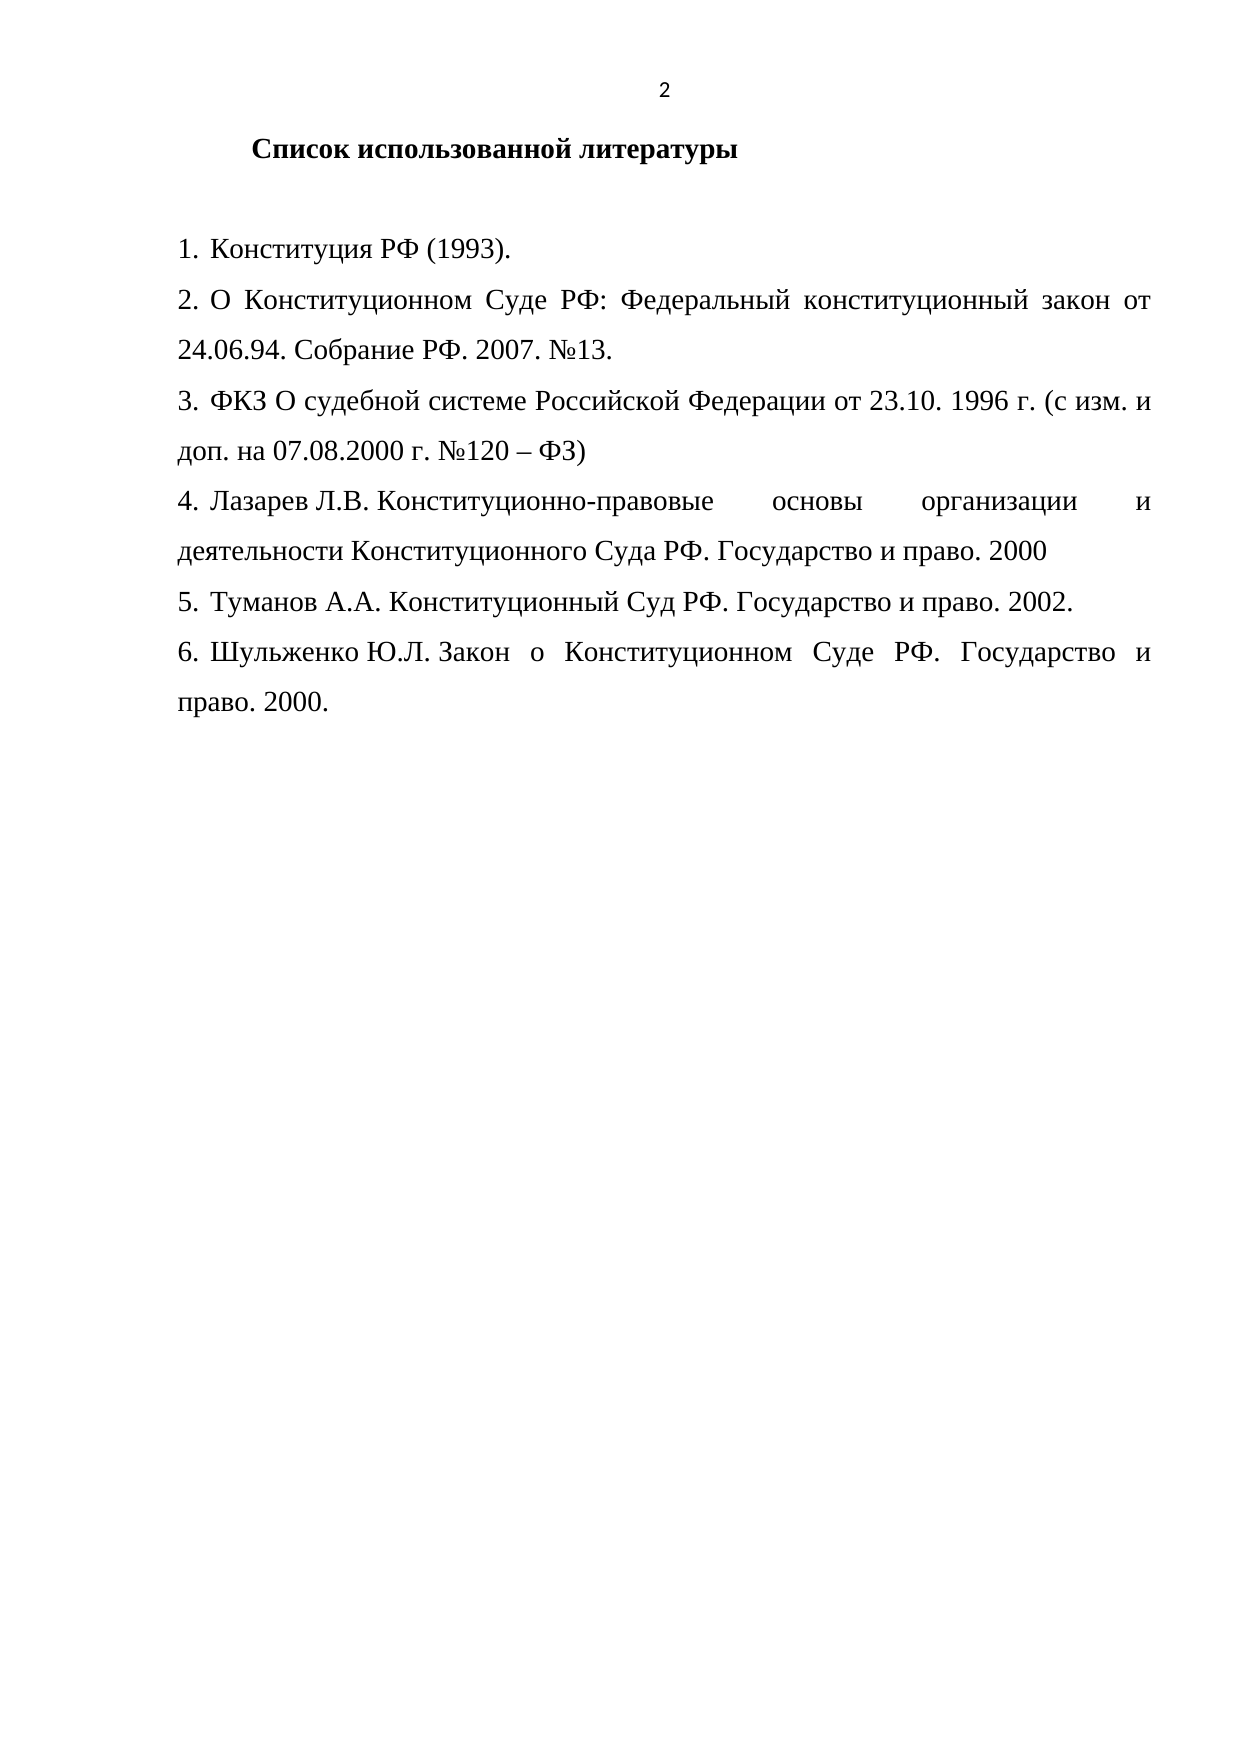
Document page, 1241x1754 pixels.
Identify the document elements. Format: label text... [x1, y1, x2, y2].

text Список использованной литературы [177, 131, 1152, 164]
list Конституция РФ (1993). [177, 232, 1152, 265]
list Шульженко Ю.Л. Закон о Конституционном Суде РФ. Государство и право. 2000. [177, 634, 1152, 718]
list Туманов А.А. Конституционный Суд РФ. Государство и право. 2002. [177, 584, 1152, 617]
list ФКЗ О судебной системе Российской Федерации от 23.10. 1996 г. (с изм. и доп. на 07.08.2000 г. №120 – ФЗ) [177, 383, 1152, 466]
list Лазарев Л.В. Конституционно-правовые основы организации и деятельности Конституционного Суда РФ. Государство и право. 2000 [177, 483, 1152, 567]
list О Конституционном Суде РФ: Федеральный конституционный закон от 24.06.94. Собрание РФ. 2007. №13. [177, 282, 1152, 366]
